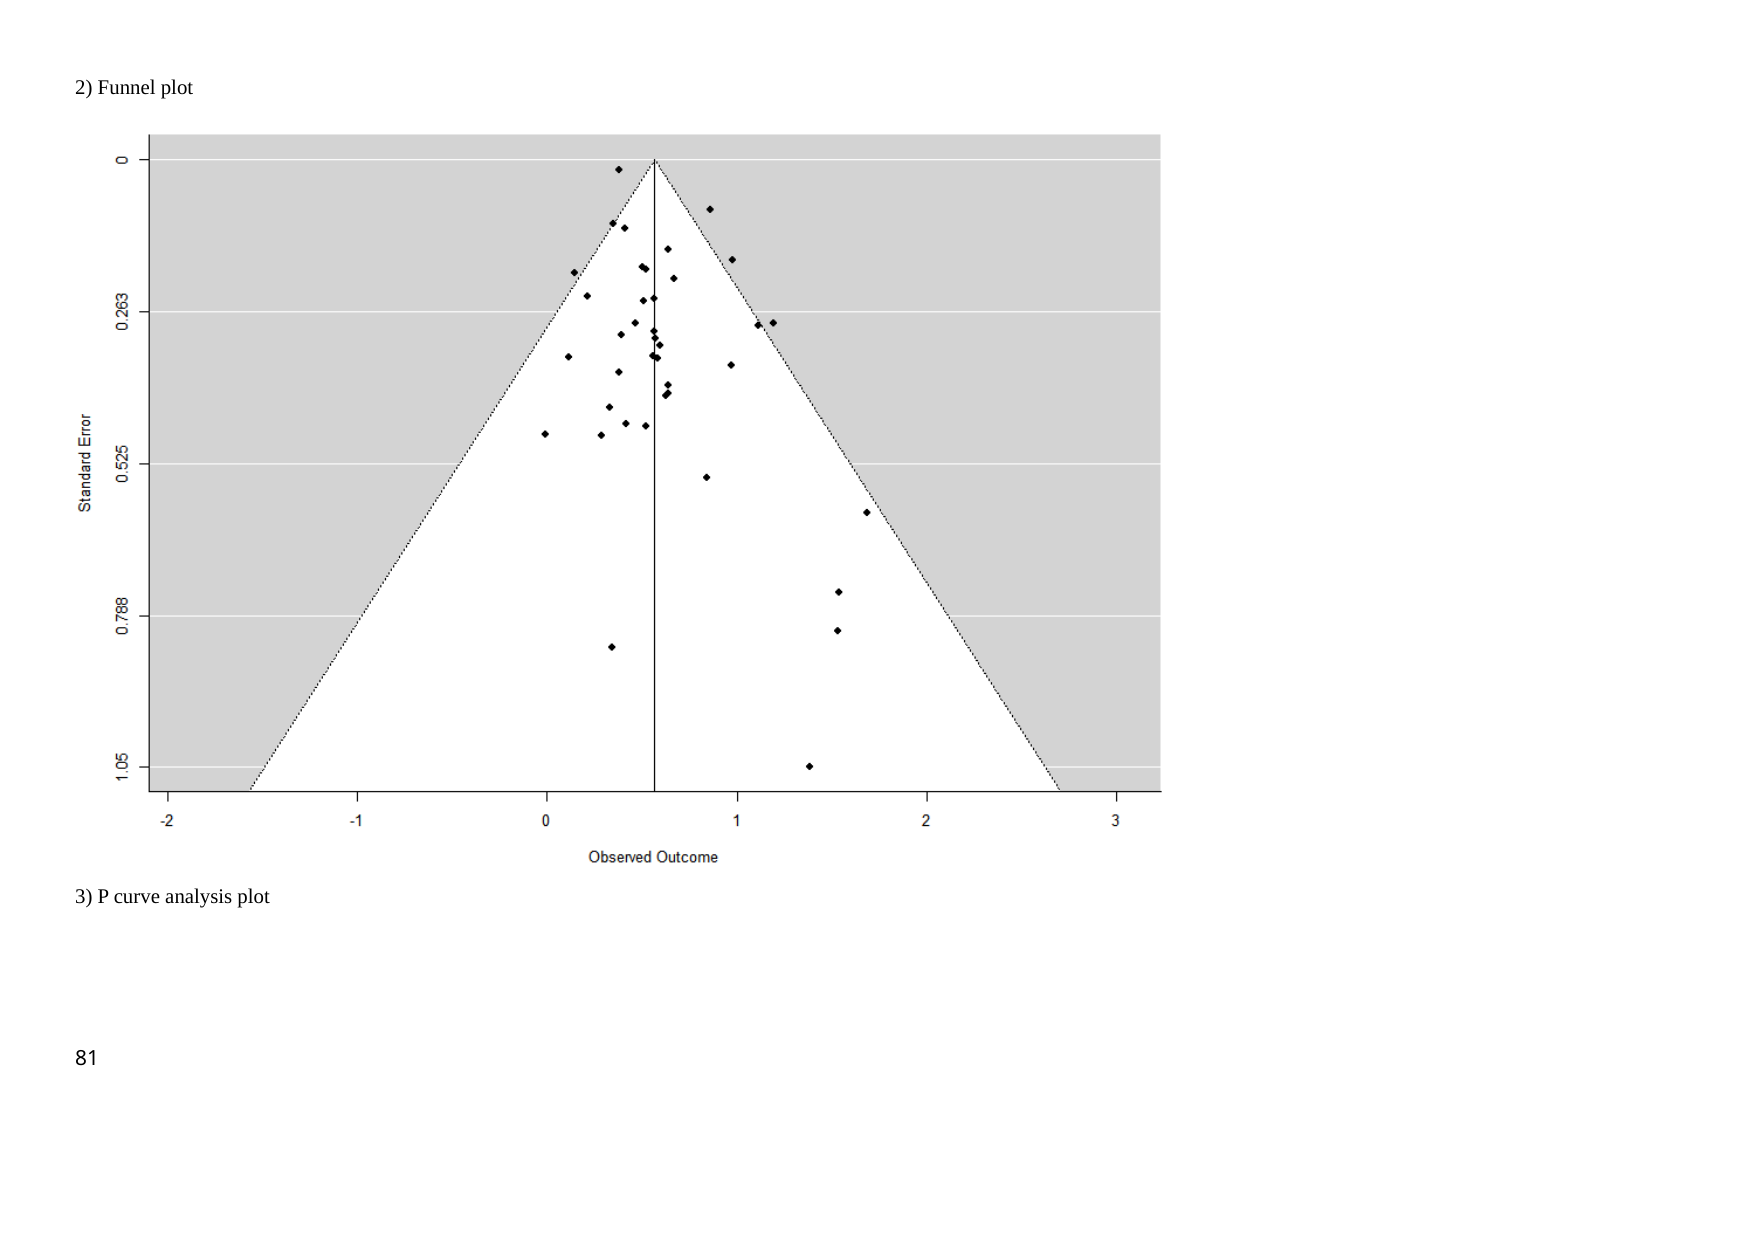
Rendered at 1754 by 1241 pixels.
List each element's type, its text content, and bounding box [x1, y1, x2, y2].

text 2) Funnel plot [75, 75, 1679, 99]
text 3) P curve analysis plot [75, 884, 1679, 908]
picture [75, 117, 1198, 866]
